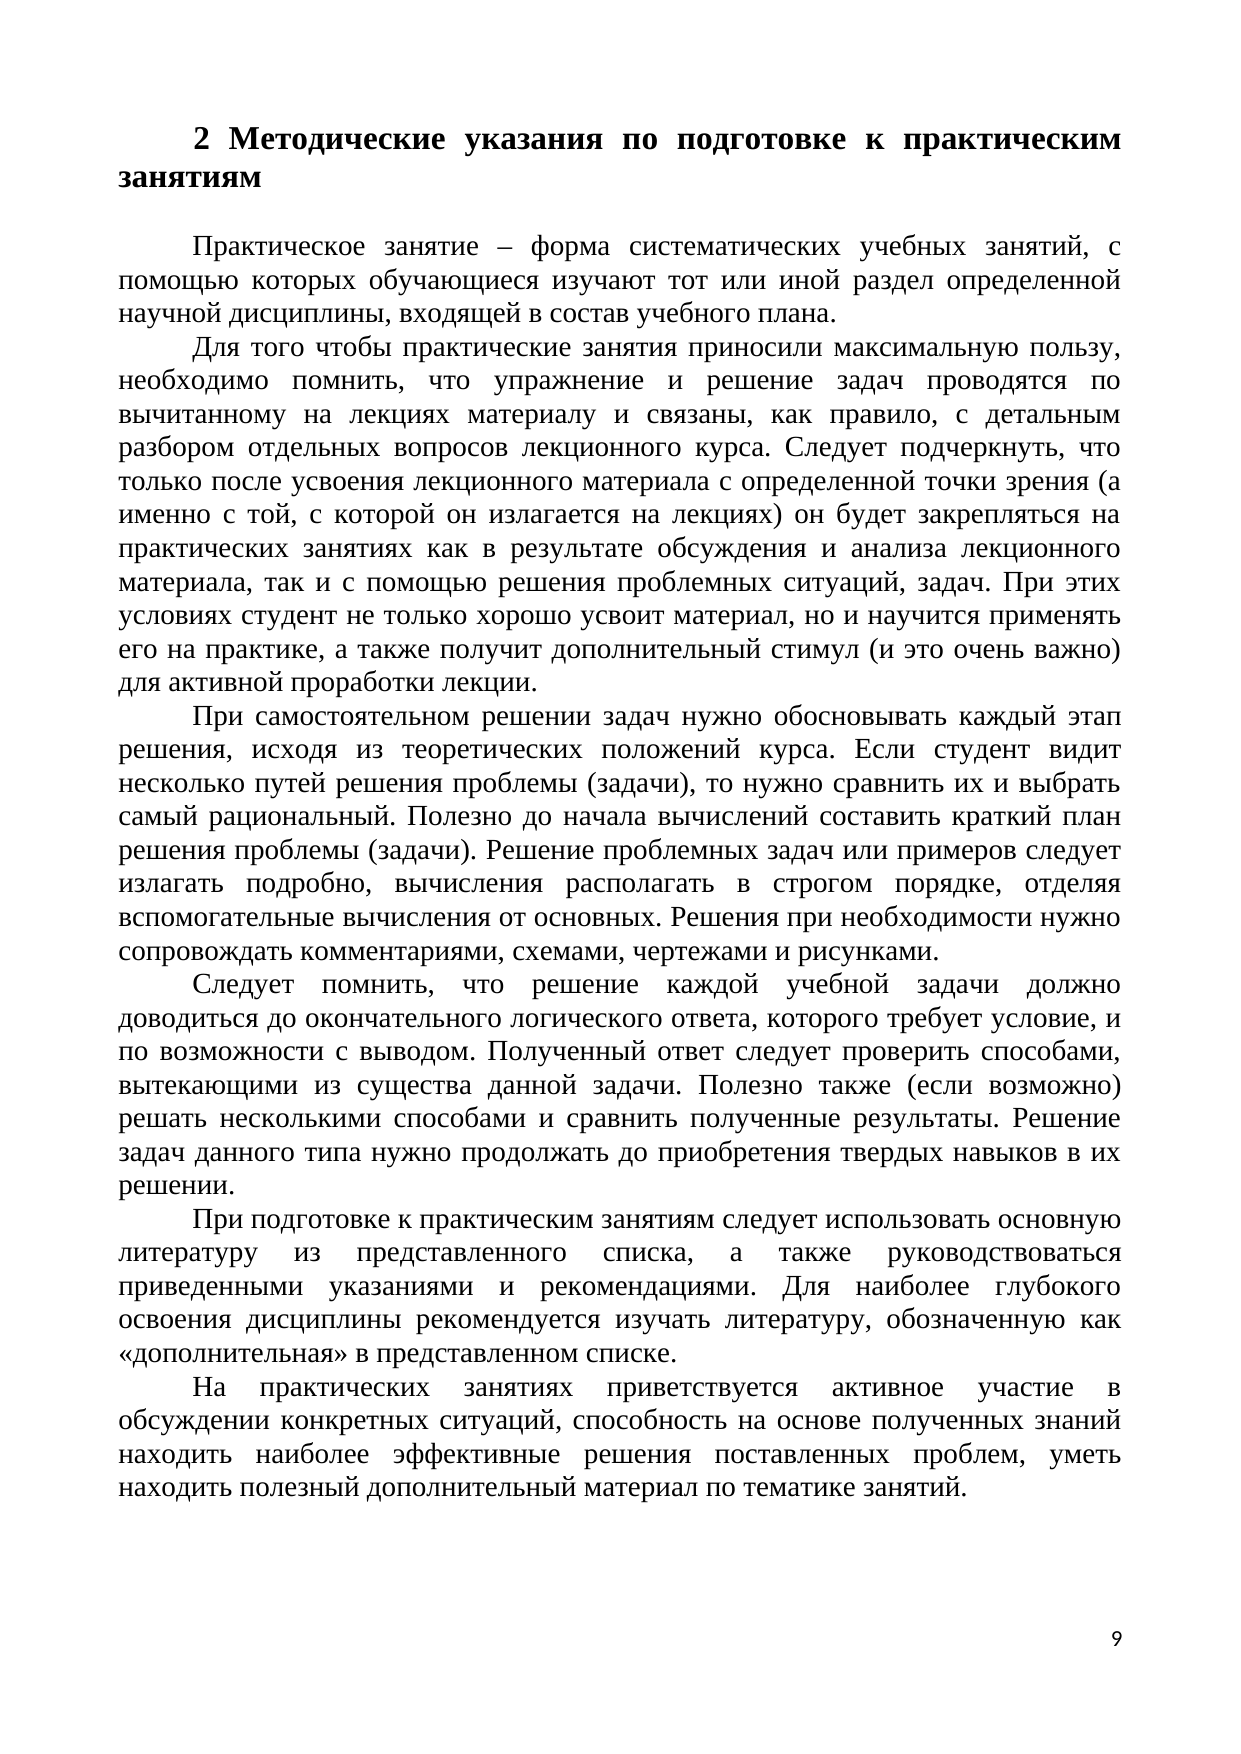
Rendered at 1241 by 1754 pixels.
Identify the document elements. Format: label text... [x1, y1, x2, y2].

text На практических занятиях приветствуется активное участие в обсуждении конкретных ситуаций, способность на основе полученных знаний находить наиболее эффективные решения поставленных проблем, уметь находить полезный дополнительный материал по тематике занятий. [118, 1369, 1122, 1503]
text Следует помнить, что решение каждой учебной задачи должно доводиться до окончательного логического ответа, которого требует условие, и по возможности с выводом. Полученный ответ следует проверить способами, вытекающими из существа данной задачи. Полезно также (если возможно) решать несколькими способами и сравнить полученные результаты. Решение задач данного типа нужно продолжать до приобретения твердых навыков в их решении. [118, 966, 1122, 1201]
text Практическое занятие – форма систематических учебных занятий, с помощью которых обучающиеся изучают тот или иной раздел определенной научной дисциплины, входящей в состав учебного плана. [118, 228, 1122, 329]
text 2 Методические указания по подготовке к практическим занятиям [118, 118, 1122, 195]
text При самостоятельном решении задач нужно обосновывать каждый этап решения, исходя из теоретических положений курса. Если студент видит несколько путей решения проблемы (задачи), то нужно сравнить их и выбрать самый рациональный. Полезно до начала вычислений составить краткий план решения проблемы (задачи). Решение проблемных задач или примеров следует излагать подробно, вычисления располагать в строгом порядке, отделяя вспомогательные вычисления от основных. Решения при необходимости нужно сопровождать комментариями, схемами, чертежами и рисунками. [118, 698, 1122, 966]
text При подготовке к практическим занятиям следует использовать основную литературу из представленного списка, а также руководствоваться приведенными указаниями и рекомендациями. Для наиболее глубокого освоения дисциплины рекомендуется изучать литературу, обозначенную как «дополнительная» в представленном списке. [118, 1201, 1122, 1369]
text Для того чтобы практические занятия приносили максимальную пользу, необходимо помнить, что упражнение и решение задач проводятся по вычитанному на лекциях материалу и связаны, как правило, с детальным разбором отдельных вопросов лекционного курса. Следует подчеркнуть, что только после усвоения лекционного материала с определенной точки зрения (а именно с той, с которой он излагается на лекциях) он будет закрепляться на практических занятиях как в результате обсуждения и анализа лекционного материала, так и с помощью решения проблемных ситуаций, задач. При этих условиях студент не только хорошо усвоит материал, но и научится применять его на практике, а также получит дополнительный стимул (и это очень важно) для активной проработки лекции. [118, 329, 1122, 698]
